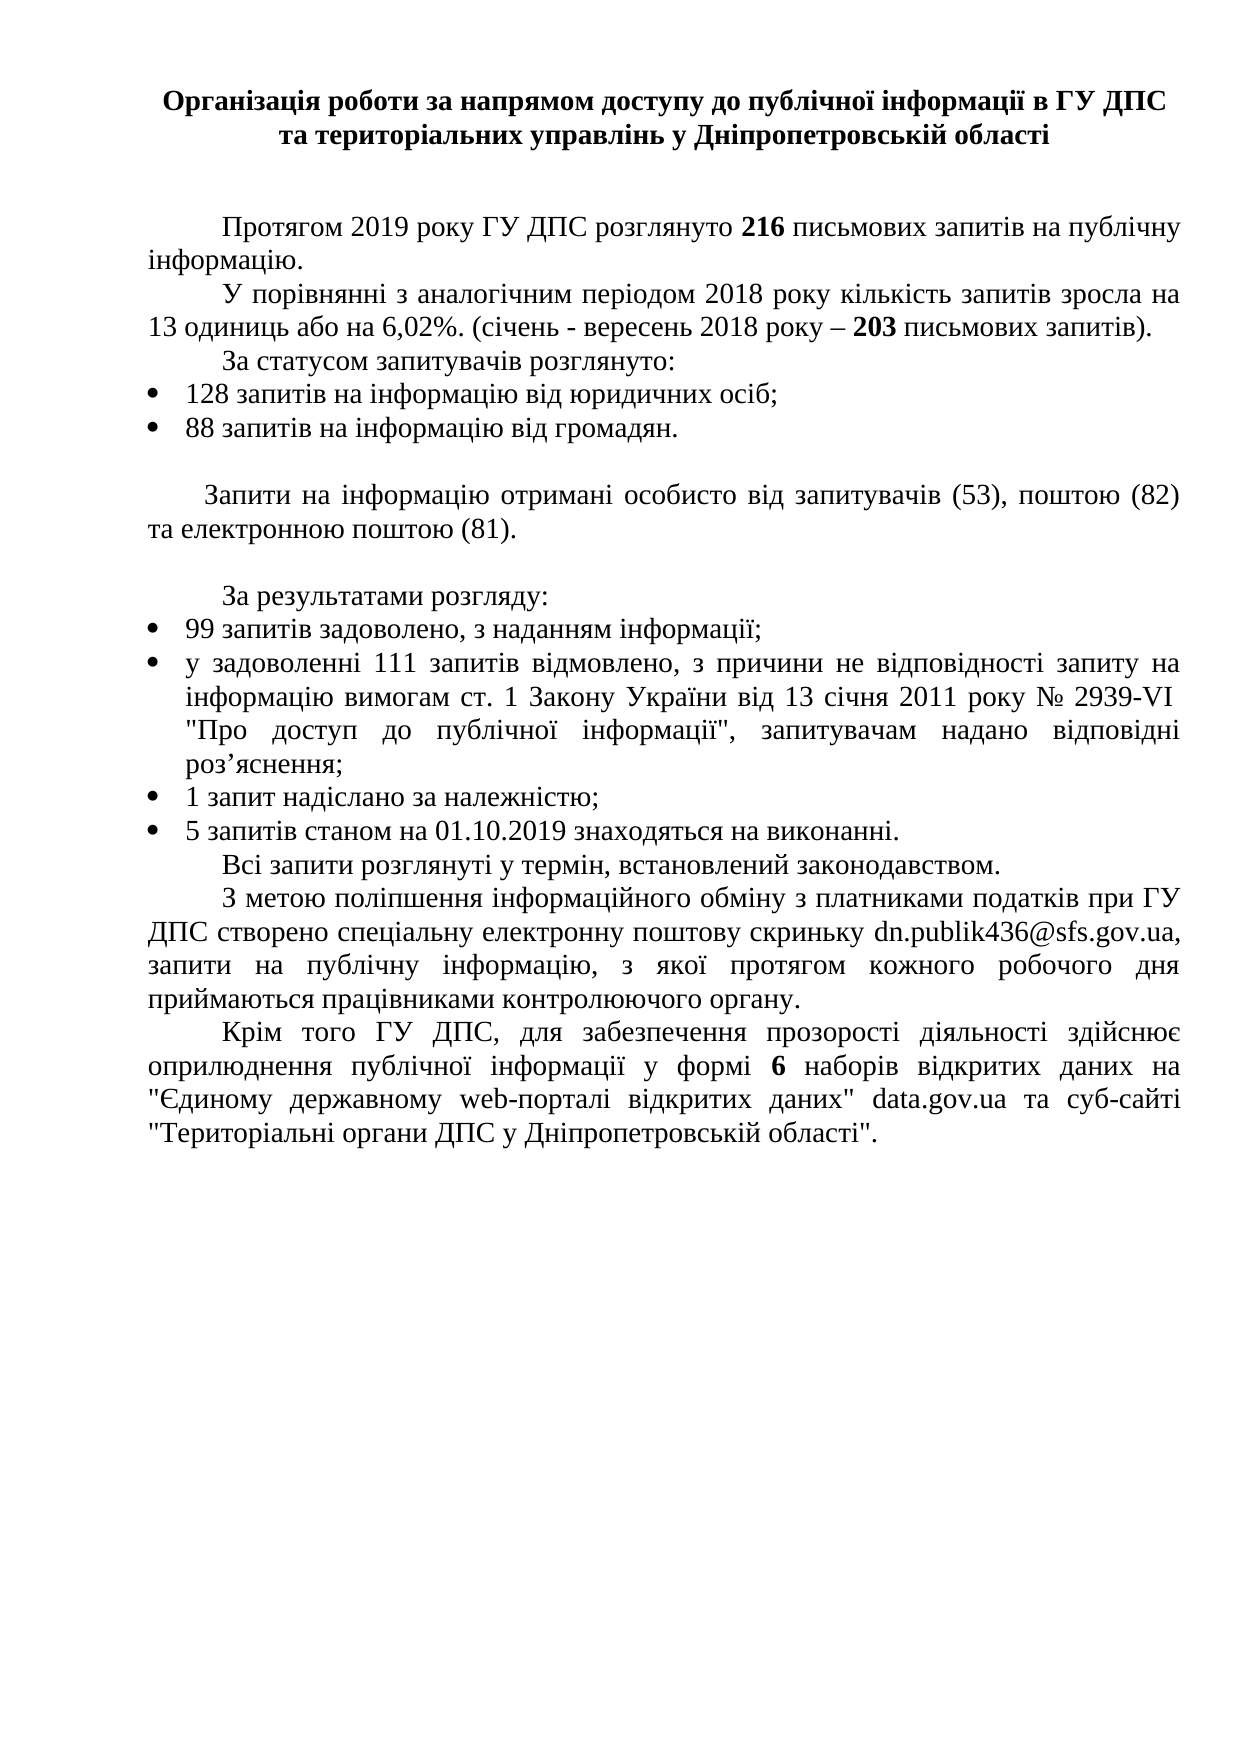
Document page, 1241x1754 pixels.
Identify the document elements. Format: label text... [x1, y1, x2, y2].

text За статусом запитувачів розглянуто: [148, 343, 1181, 377]
list 5 запитів станом на 01.10.2019 знаходяться на виконанні. [148, 813, 1181, 847]
text Запити на інформацію отримані особисто від запитувачів (53), поштою (82) та електронною поштою (81). [148, 477, 1181, 544]
list 128 запитів на інформацію від юридичних осіб; [148, 377, 1181, 410]
text У порівнянні з аналогічним періодом 2018 року кількість запитів зросла на 13 одиниць або на 6,02%. (січень - вересень 2018 року – 203 письмових запитів). [148, 276, 1181, 343]
text Організація роботи за напрямом доступу до публічної інформації в ГУ ДПС та територіальних управлінь у Дніпропетровській області [148, 83, 1181, 150]
text Крім того ГУ ДПС, для забезпечення прозорості діяльності здійснює оприлюднення публічної інформації у формі 6 наборів відкритих даних на "Єдиному державному web-порталі відкритих даних" data.gov.ua та суб-сайті "Територіальні органи ДПС у Дніпропетровській області". [148, 1014, 1181, 1149]
text Протягом 2019 року ГУ ДПС розглянуто 216 письмових запитів на публічну інформацію. [148, 209, 1181, 276]
list 1 запит надіслано за належністю; [148, 779, 1181, 813]
list 99 запитів задоволено, з наданням інформації; [148, 612, 1181, 645]
text За результатами розгляду: [148, 578, 1181, 612]
text З метою поліпшення інформаційного обміну з платниками податків при ГУ ДПС створено спеціальну електронну поштову скриньку dn.publik436@sfs.gov.ua, запити на публічну інформацію, з якої протягом кожного робочого дня приймаються працівниками контролюючого органу. [148, 880, 1181, 1014]
text Всі запити розглянуті у термін, встановлений законодавством. [148, 847, 1181, 880]
list 88 запитів на інформацію від громадян. [148, 410, 1181, 444]
list у задоволенні 111 запитів відмовлено, з причини не відповідності запиту на інформацію вимогам ст. 1 Закону України від 13 січня 2011 року № 2939-VI "Про доступ до публічної інформації", запитувачам надано відповідні роз’яснення; [148, 645, 1181, 779]
